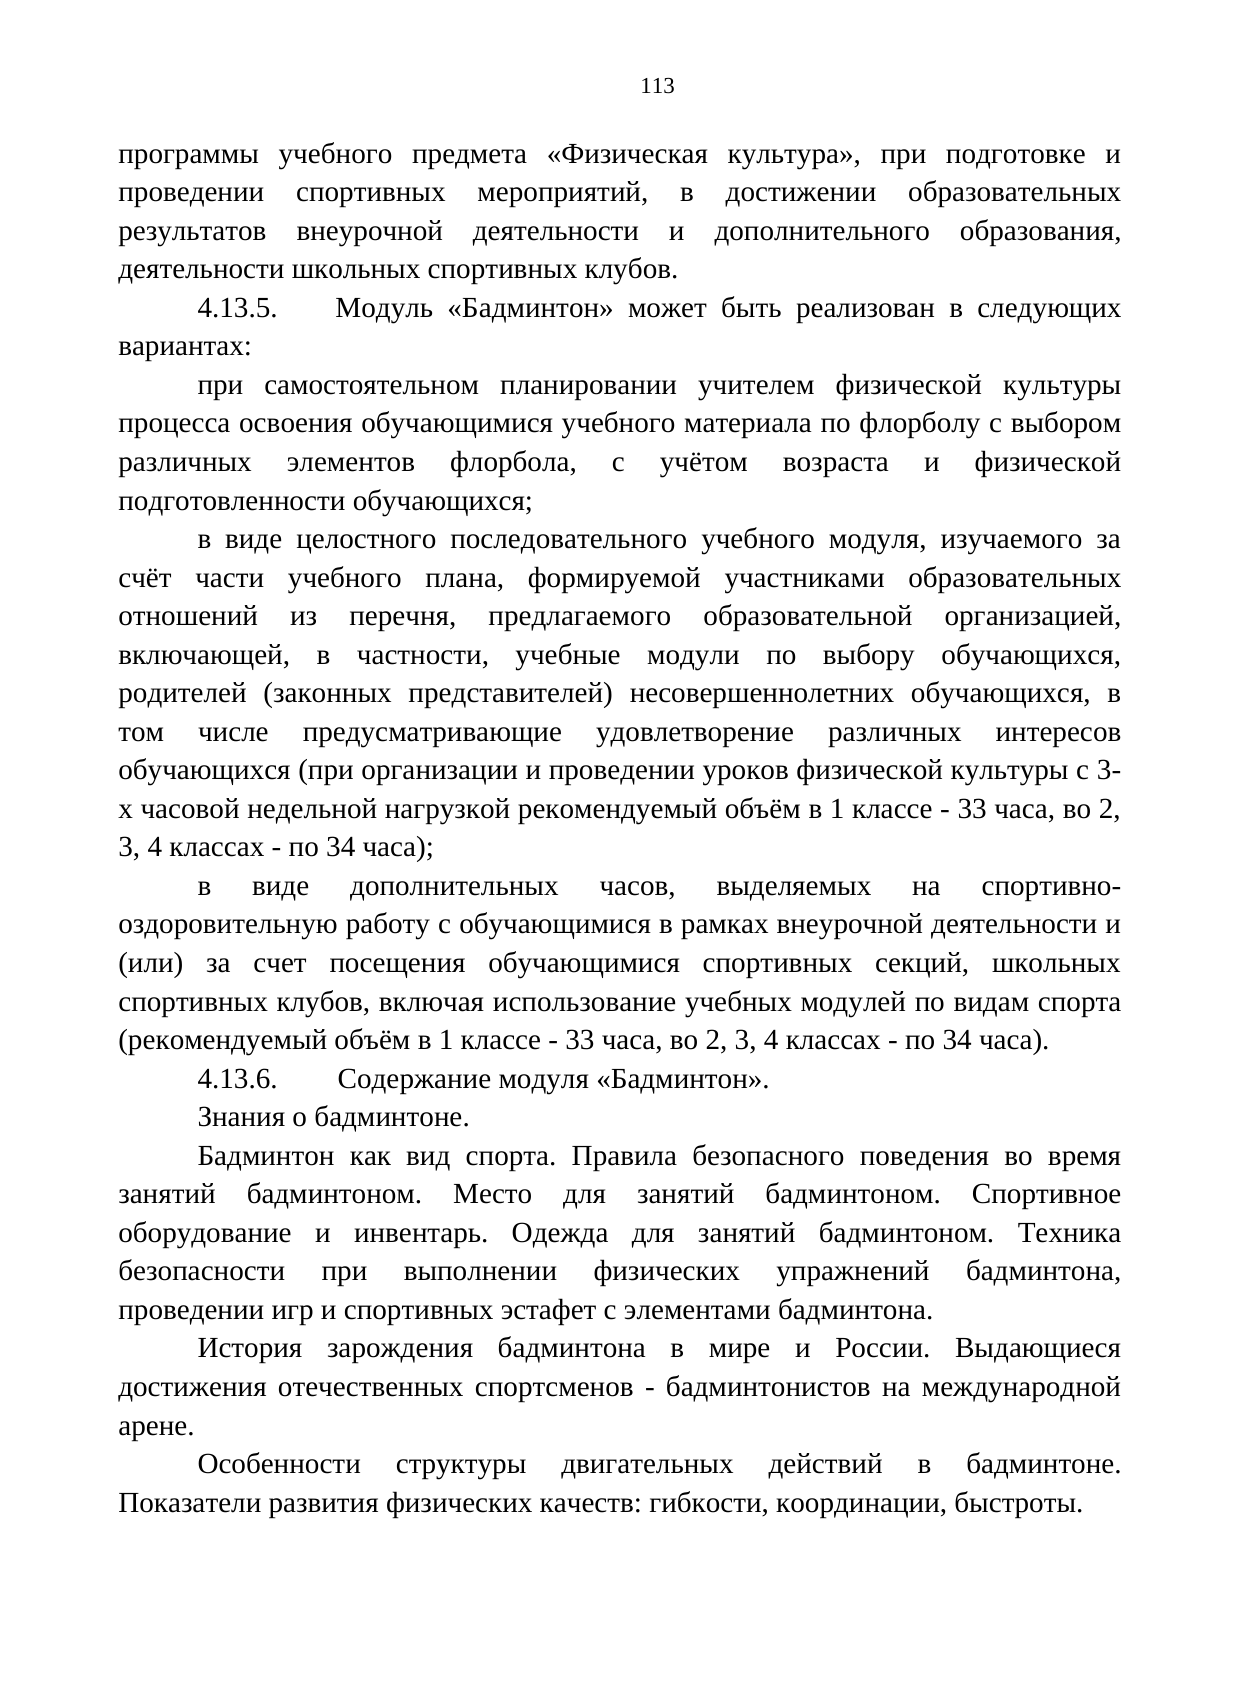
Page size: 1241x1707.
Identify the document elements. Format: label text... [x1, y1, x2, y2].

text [118, 136, 1122, 285]
text при самостоятельном планировании учителем физической культуры процесса освоения обучающимися учебного материала по флорболу с выбором различных элементов флорбола, с учётом возраста и физической подготовленности обучающихся; [118, 367, 1122, 516]
text Знания о бадминтоне. [118, 1099, 1122, 1133]
text История зарождения бадминтона в мире и России. Выдающиеся достижения отечественных спортсменов - бадминтонистов на международной арене. [118, 1331, 1122, 1441]
text Особенности структуры двигательных действий в бадминтоне. Показатели развития физических качеств: гибкости, координации, быстроты. [118, 1446, 1122, 1518]
text в виде целостного последовательного учебного модуля, изучаемого за счёт части учебного плана, формируемой участниками образовательных отношений из перечня, предлагаемого образовательной организацией, включающей, в частности, учебные модули по выбору обучающихся, родителей (законных представителей) несовершеннолетних обучающихся, в том числе предусматривающие удовлетворение различных интересов обучающихся (при организации и проведении уроков физической культуры с 3-х часовой недельной нагрузкой рекомендуемый объём в 1 классе - 33 часа, во 2, 3, 4 классах - по 34 часа); [118, 521, 1122, 863]
list Содержание модуля «Бадминтон». [118, 1061, 1122, 1094]
text в виде дополнительных часов, выделяемых на спортивно-оздоровительную работу с обучающимися в рамках внеурочной деятельности и (или) за счет посещения обучающимися спортивных секций, школьных спортивных клубов, включая использование учебных модулей по видам спорта (рекомендуемый объём в 1 классе - 33 часа, во 2, 3, 4 классах - по 34 часа). [118, 868, 1122, 1056]
text Бадминтон как вид спорта. Правила безопасного поведения во время занятий бадминтоном. Место для занятий бадминтоном. Спортивное оборудование и инвентарь. Одежда для занятий бадминтоном. Техника безопасности при выполнении физических упражнений бадминтона, проведении игр и спортивных эстафет с элементами бадминтона. [118, 1138, 1122, 1326]
list Модуль «Бадминтон» может быть реализован в следующих вариантах: [118, 290, 1122, 362]
